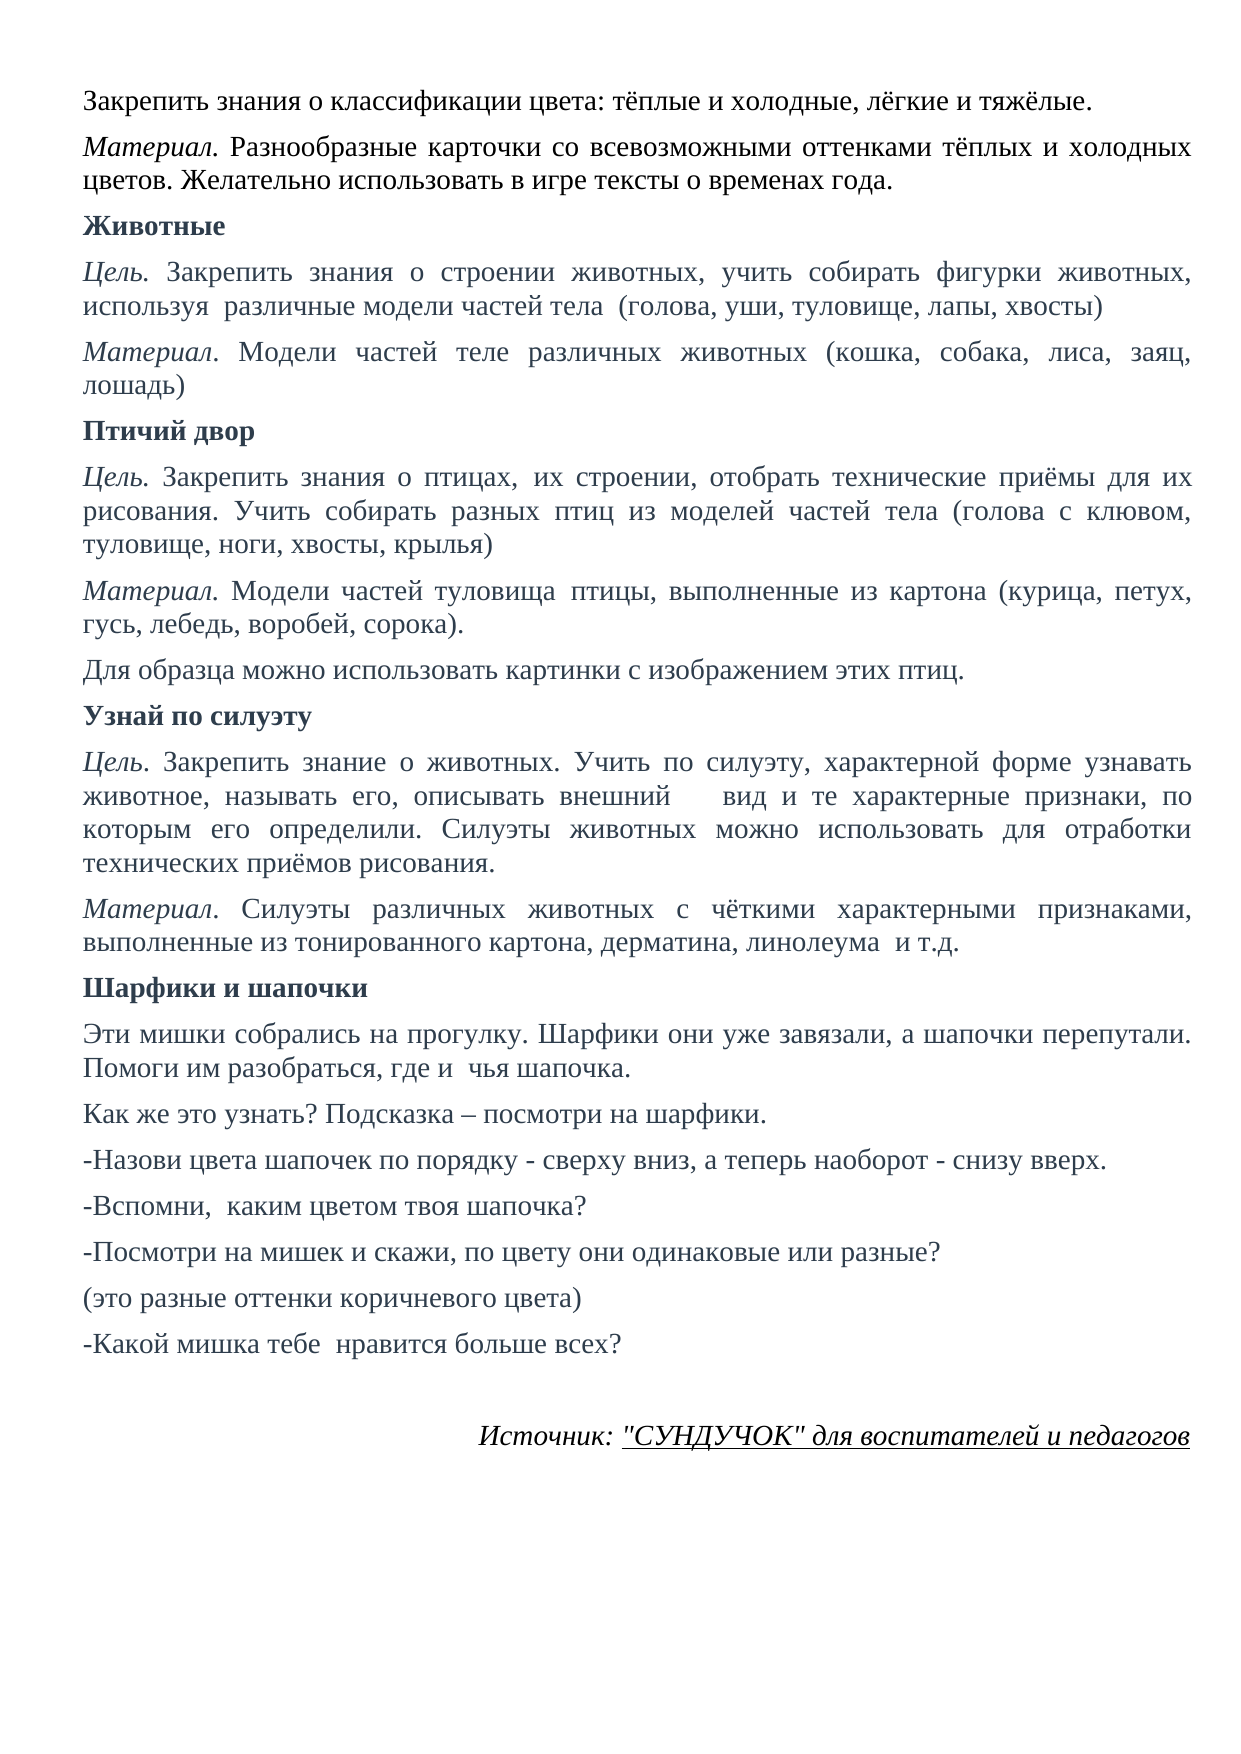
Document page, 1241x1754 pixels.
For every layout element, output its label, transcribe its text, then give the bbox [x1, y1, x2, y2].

text Птичий двор [83, 413, 1193, 447]
text Материал. Разнообразные карточки со всевозможными оттенками тёплых и холодных цветов. Желательно использовать в игре тексты о временах года. [83, 129, 1193, 196]
text Цель. Закрепить знания о строении животных, учить собирать фигурки животных, используя различные модели частей тела (голова, уши, туловище, лапы, хвосты) [83, 254, 1193, 321]
text (это разные оттенки коричневого цвета) [83, 1280, 1193, 1314]
text Для образца можно использовать картинки с изображением этих птиц. [83, 652, 1193, 686]
text Эти мишки собрались на прогулку. Шарфики они уже завязали, а шапочки перепутали. Помоги им разобраться, где и чья шапочка. [83, 1017, 1193, 1084]
text Материал. Силуэты различных животных с чёткими характерными признаками, выполненные из тонированного картона, дерматина, линолеума и т.д. [83, 891, 1193, 958]
text Источник: "СУНДУЧОК" для воспитателей и педагогов [83, 1418, 1193, 1452]
text Шарфики и шапочки [83, 971, 1193, 1004]
text Узнай по силуэту [83, 698, 1193, 732]
text -Посмотри на мишек и скажи, по цвету они одинаковые или разные? [83, 1234, 1193, 1268]
text Животные [83, 208, 1193, 242]
text Цель. Закрепить знание о животных. Учить по силуэту, характерной форме узнавать животное, называть его, описывать внешний вид и те характерные признаки, по которым его определили. Силуэты животных можно использовать для отработки технических приёмов рисования. [83, 744, 1193, 878]
text Как же это узнать? Подсказка – посмотри на шарфики. [83, 1096, 1193, 1130]
text -Какой мишка тебе нравится больше всех? [83, 1326, 1193, 1360]
text -Назови цвета шапочек по порядку - сверху вниз, а теперь наоборот - снизу вверх. [83, 1142, 1193, 1176]
text Цель. Закрепить знания о птицах, их строении, отобрать технические приёмы для их рисования. Учить собирать разных птиц из моделей частей тела (голова с клювом, туловище, ноги, хвосты, крылья) [83, 459, 1193, 560]
text Закрепить знания о классификации цвета: тёплые и холодные, лёгкие и тяжёлые. [83, 83, 1193, 116]
text Материал. Модели частей теле различных животных (кошка, собака, лиса, заяц, лошадь) [83, 334, 1193, 401]
text Материал. Модели частей туловища птицы, выполненные из картона (курица, петух, гусь, лебедь, воробей, сорока). [83, 573, 1193, 640]
text -Вспомни, каким цветом твоя шапочка? [83, 1188, 1193, 1222]
